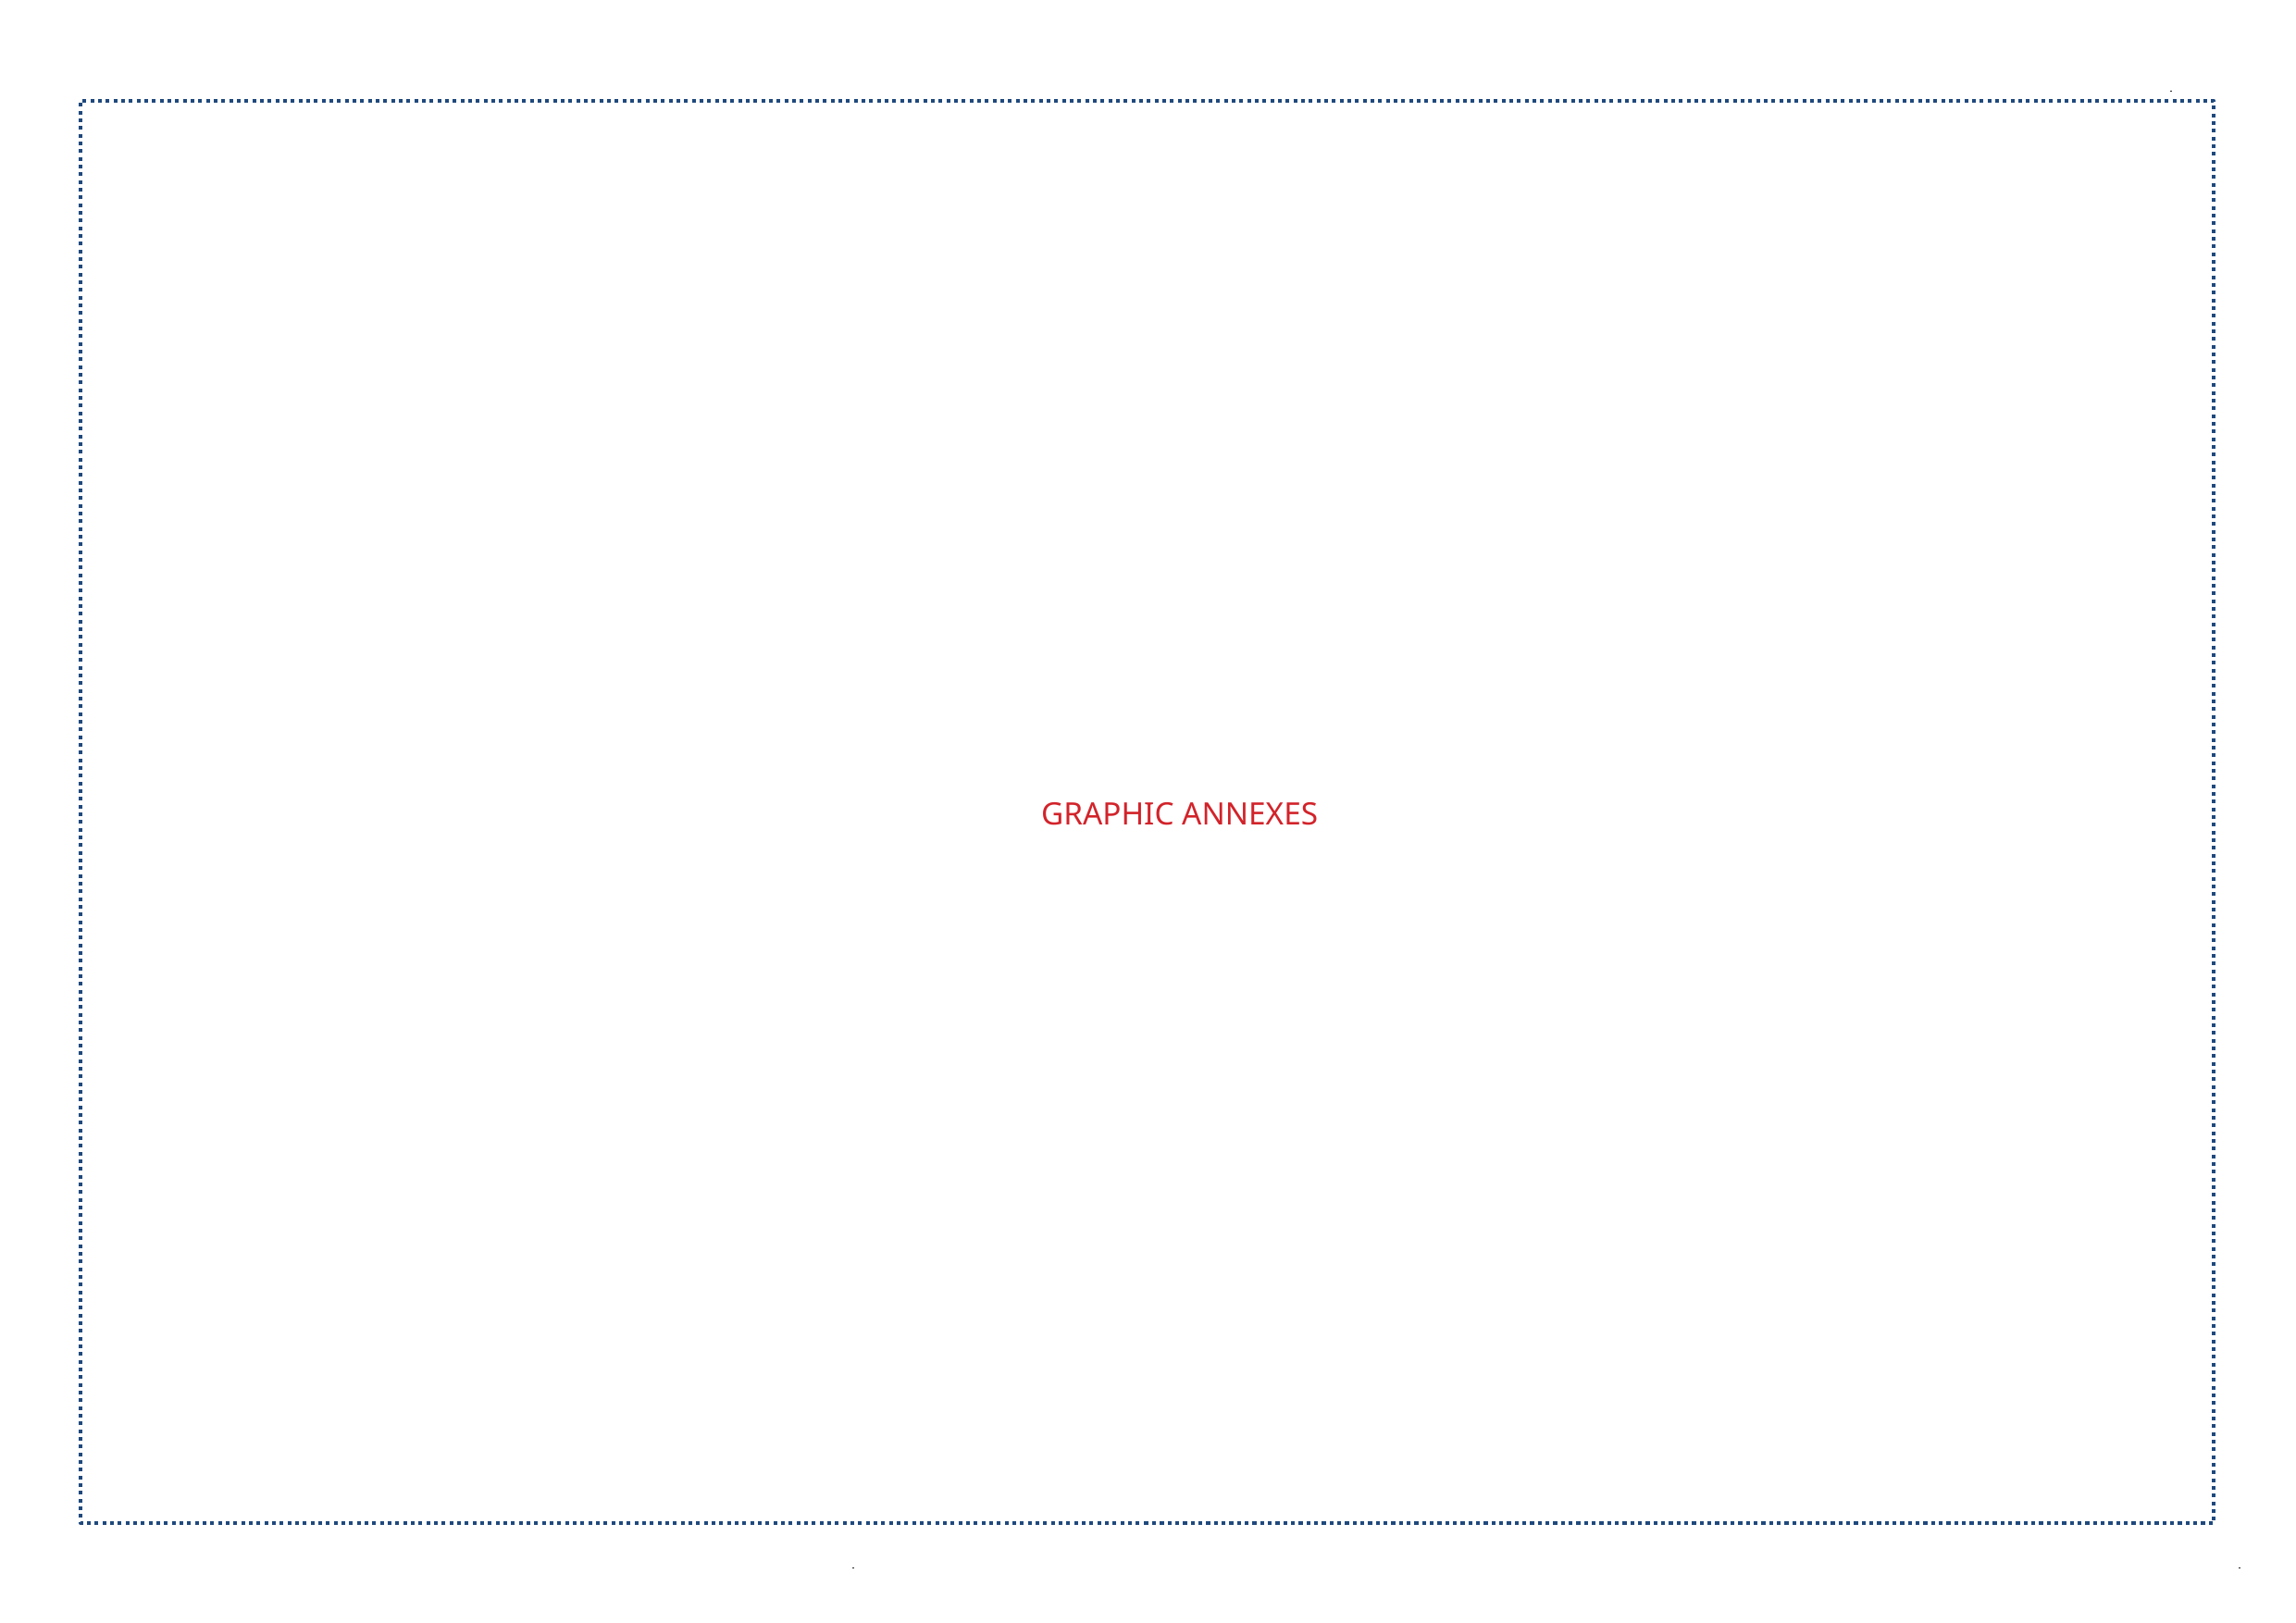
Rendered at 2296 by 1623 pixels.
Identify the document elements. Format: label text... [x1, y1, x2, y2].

text GRAPHIC ANNEXES [164, 792, 2195, 834]
